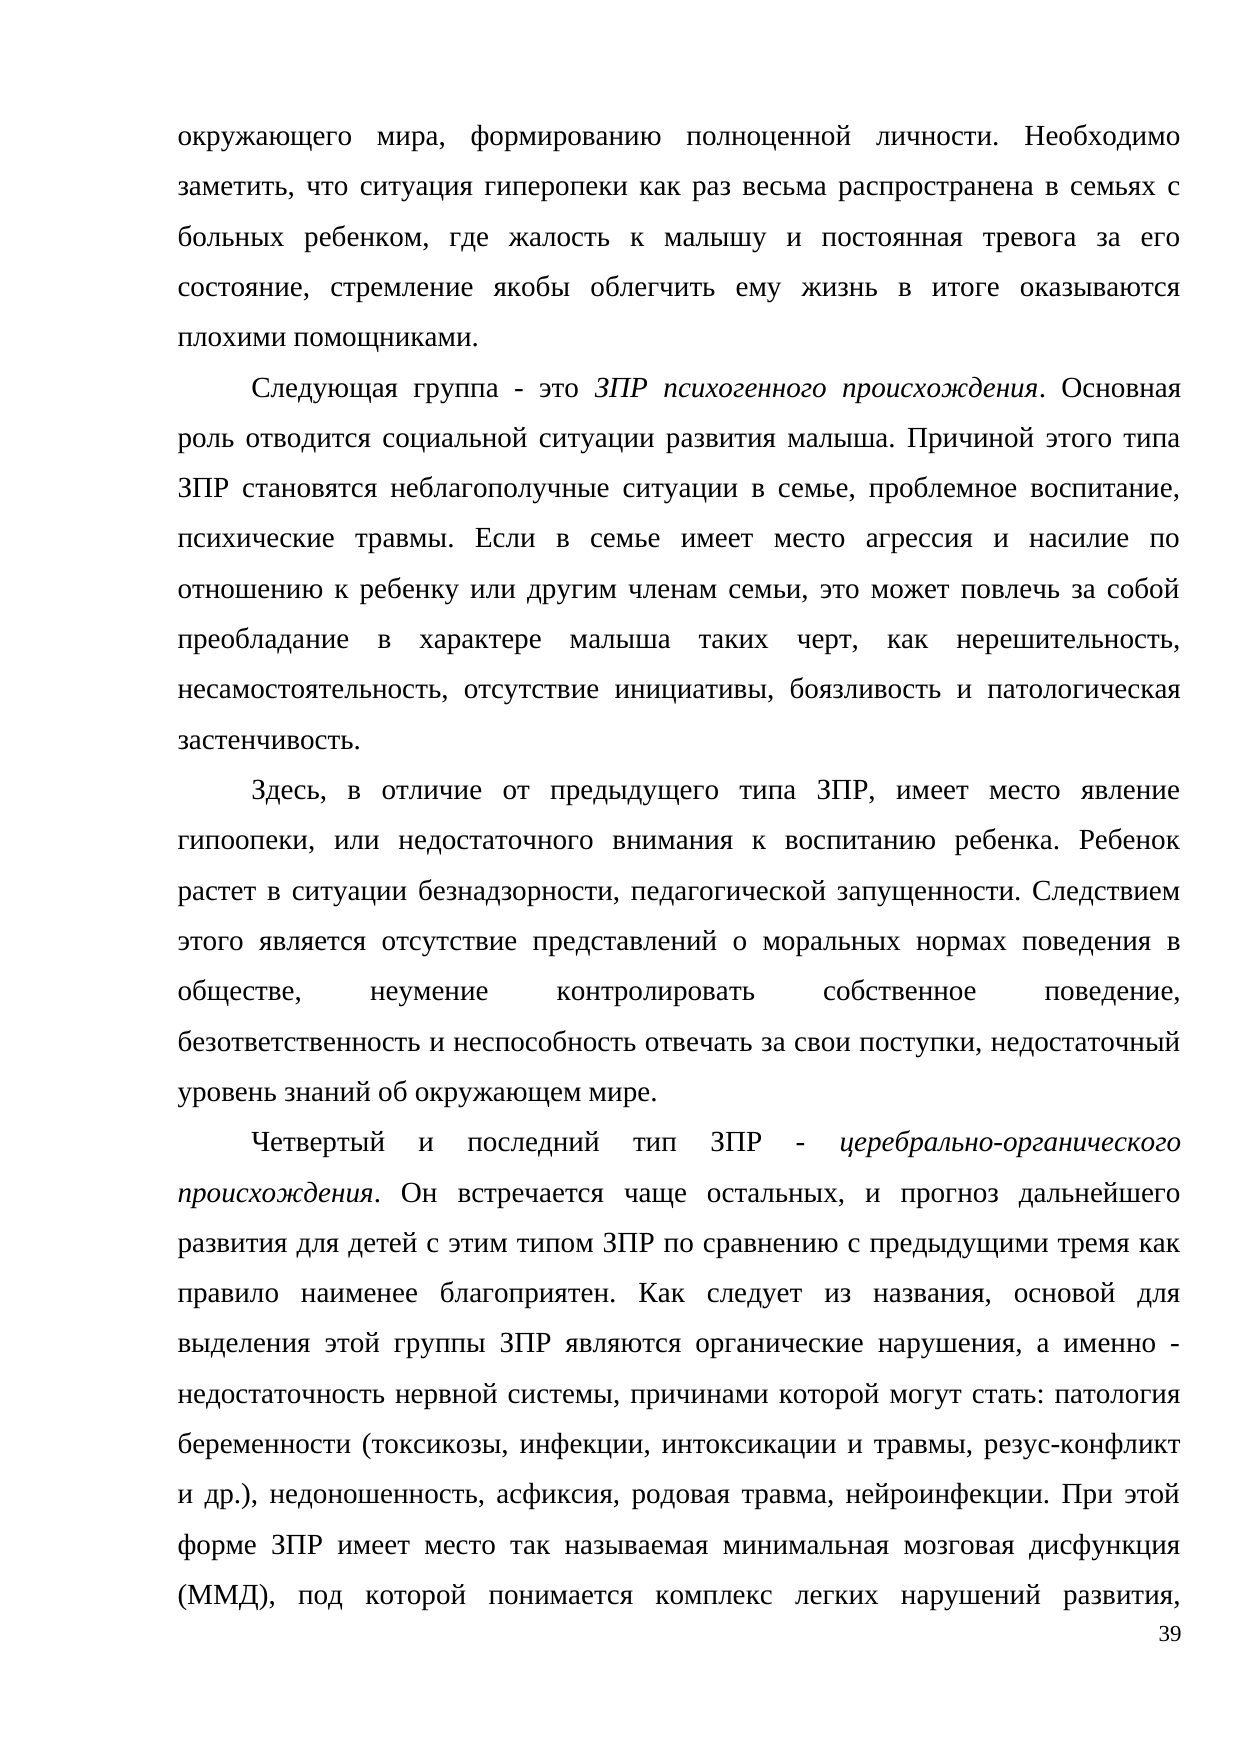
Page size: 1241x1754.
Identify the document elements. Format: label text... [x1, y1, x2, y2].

text Следующая группа - это ЗПР психогенного происхождения. Основная роль отводится социальной ситуации развития малыша. Причиной этого типа ЗПР становятся неблагополучные ситуации в семье, проблемное воспитание, психические травмы. Если в семье имеет место агрессия и насилие по отношению к ребенку или другим членам семьи, это может повлечь за собой преобладание в характере малыша таких черт, как нерешительность, несамостоятельность, отсутствие инициативы, боязливость и патологическая застенчивость. [177, 370, 1181, 755]
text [177, 118, 1181, 353]
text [177, 1124, 1181, 1611]
text Здесь, в отличие от предыдущего типа ЗПР, имеет место явление гипоопеки, или недостаточного внимания к воспитанию ребенка. Ребенок растет в ситуации безнадзорности, педагогической запущенности. Следствием этого является отсутствие представлений о моральных нормах поведения в обществе, неумение контролировать собственное поведение, безответственность и неспособность отвечать за свои поступки, недостаточный уровень знаний об окружающем мире. [177, 772, 1181, 1108]
